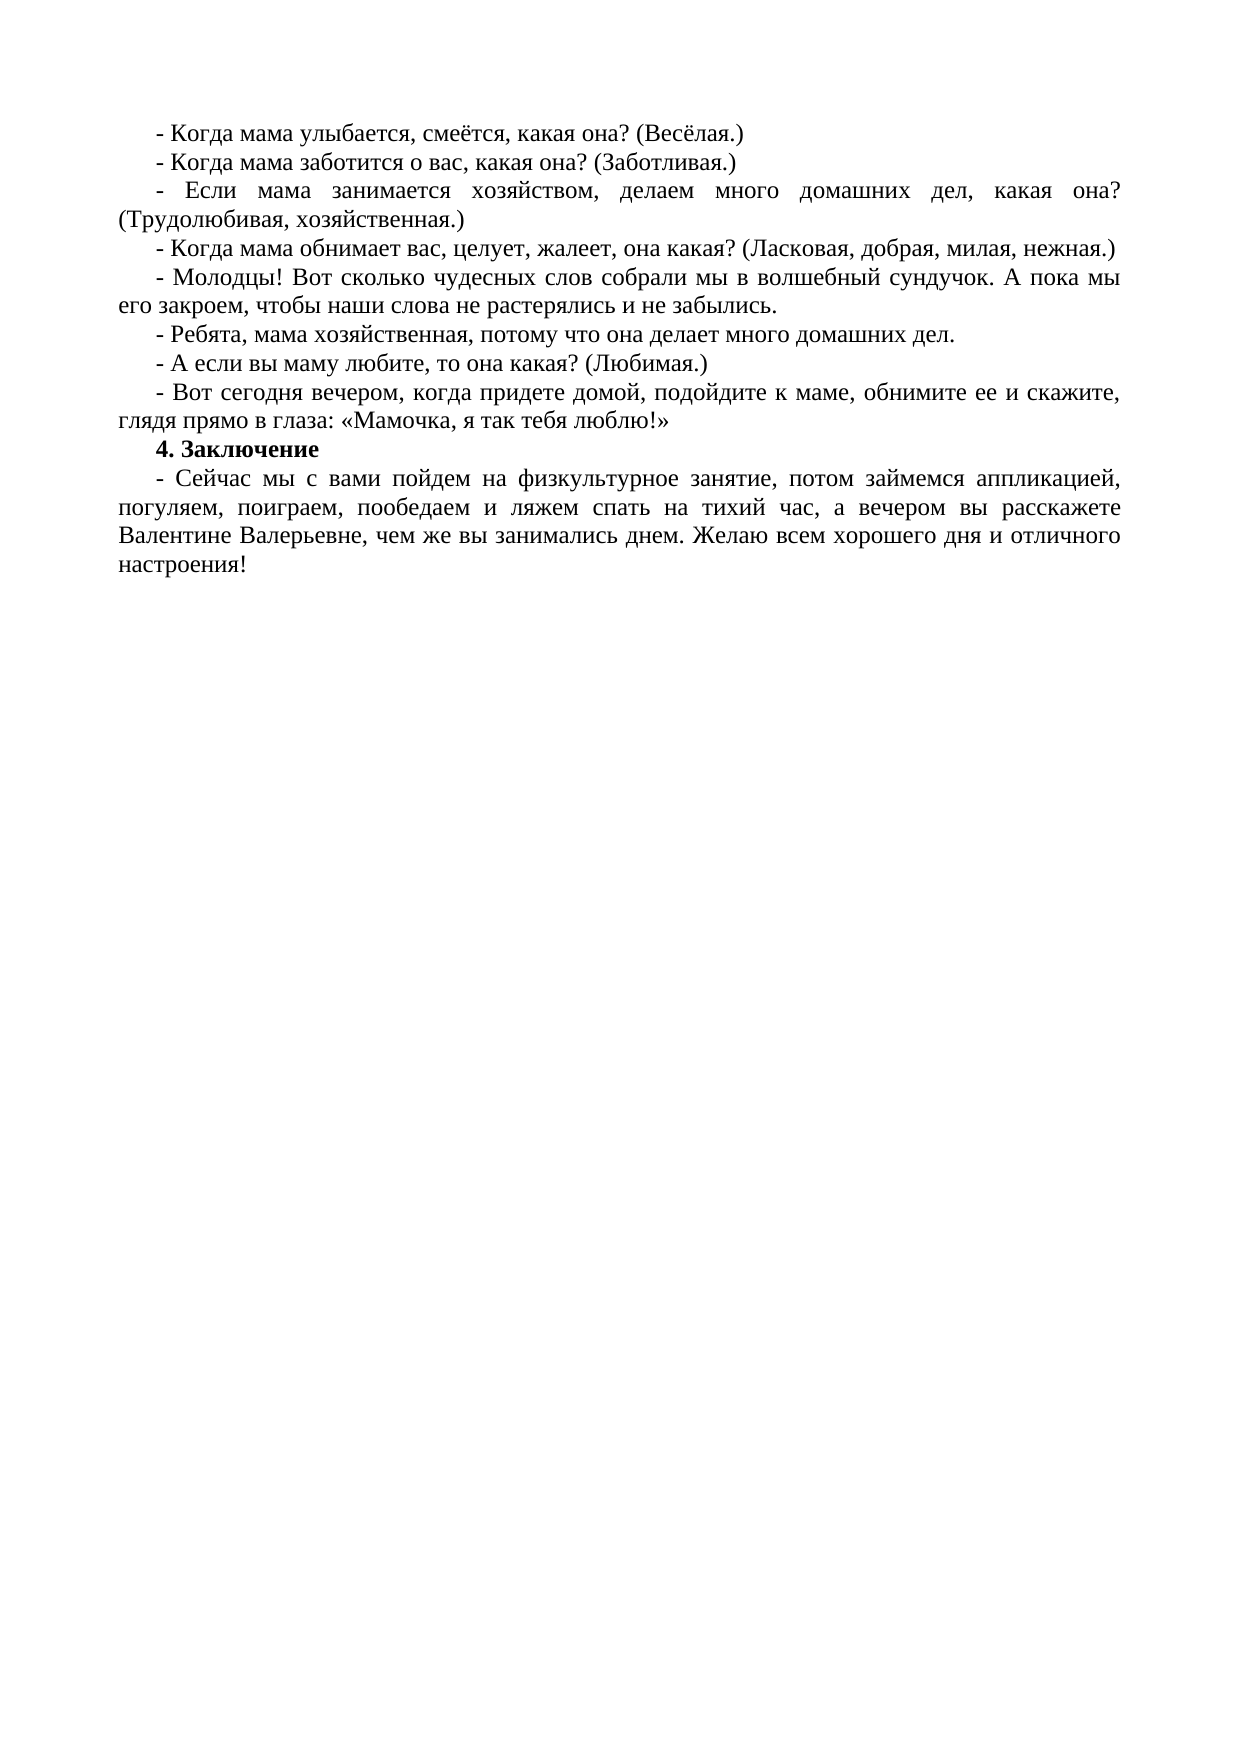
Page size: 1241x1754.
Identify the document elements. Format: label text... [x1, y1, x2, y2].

text - Ребята, мама хозяйственная, потому что она делает много домашних дел. [118, 319, 1122, 348]
text - Когда мама обнимает вас, целует, жалеет, она какая? (Ласковая, добрая, милая, нежная.) [118, 233, 1122, 262]
text 4. Заключение [118, 434, 1122, 463]
text - Когда мама заботится о вас, какая она? (Заботливая.) [118, 147, 1122, 176]
text - Когда мама улыбается, смеётся, какая она? (Весёлая.) [118, 118, 1122, 147]
text - Вот сегодня вечером, когда придете домой, подойдите к маме, обнимите ее и скажите, глядя прямо в глаза: «Мамочка, я так тебя люблю!» [118, 377, 1122, 434]
text - Если мама занимается хозяйством, делаем много домашних дел, какая она? (Трудолюбивая, хозяйственная.) [118, 176, 1122, 233]
text - Сейчас мы с вами пойдем на физкультурное занятие, потом займемся аппликацией, погуляем, поиграем, пообедаем и ляжем спать на тихий час, а вечером вы расскажете Валентине Валерьевне, чем же вы занимались днем. Желаю всем хорошего дня и отличного настроения! [118, 463, 1122, 578]
text - Молодцы! Вот сколько чудесных слов собрали мы в волшебный сундучок. А пока мы его закроем, чтобы наши слова не растерялись и не забылись. [118, 262, 1122, 319]
text - А если вы маму любите, то она какая? (Любимая.) [118, 348, 1122, 377]
